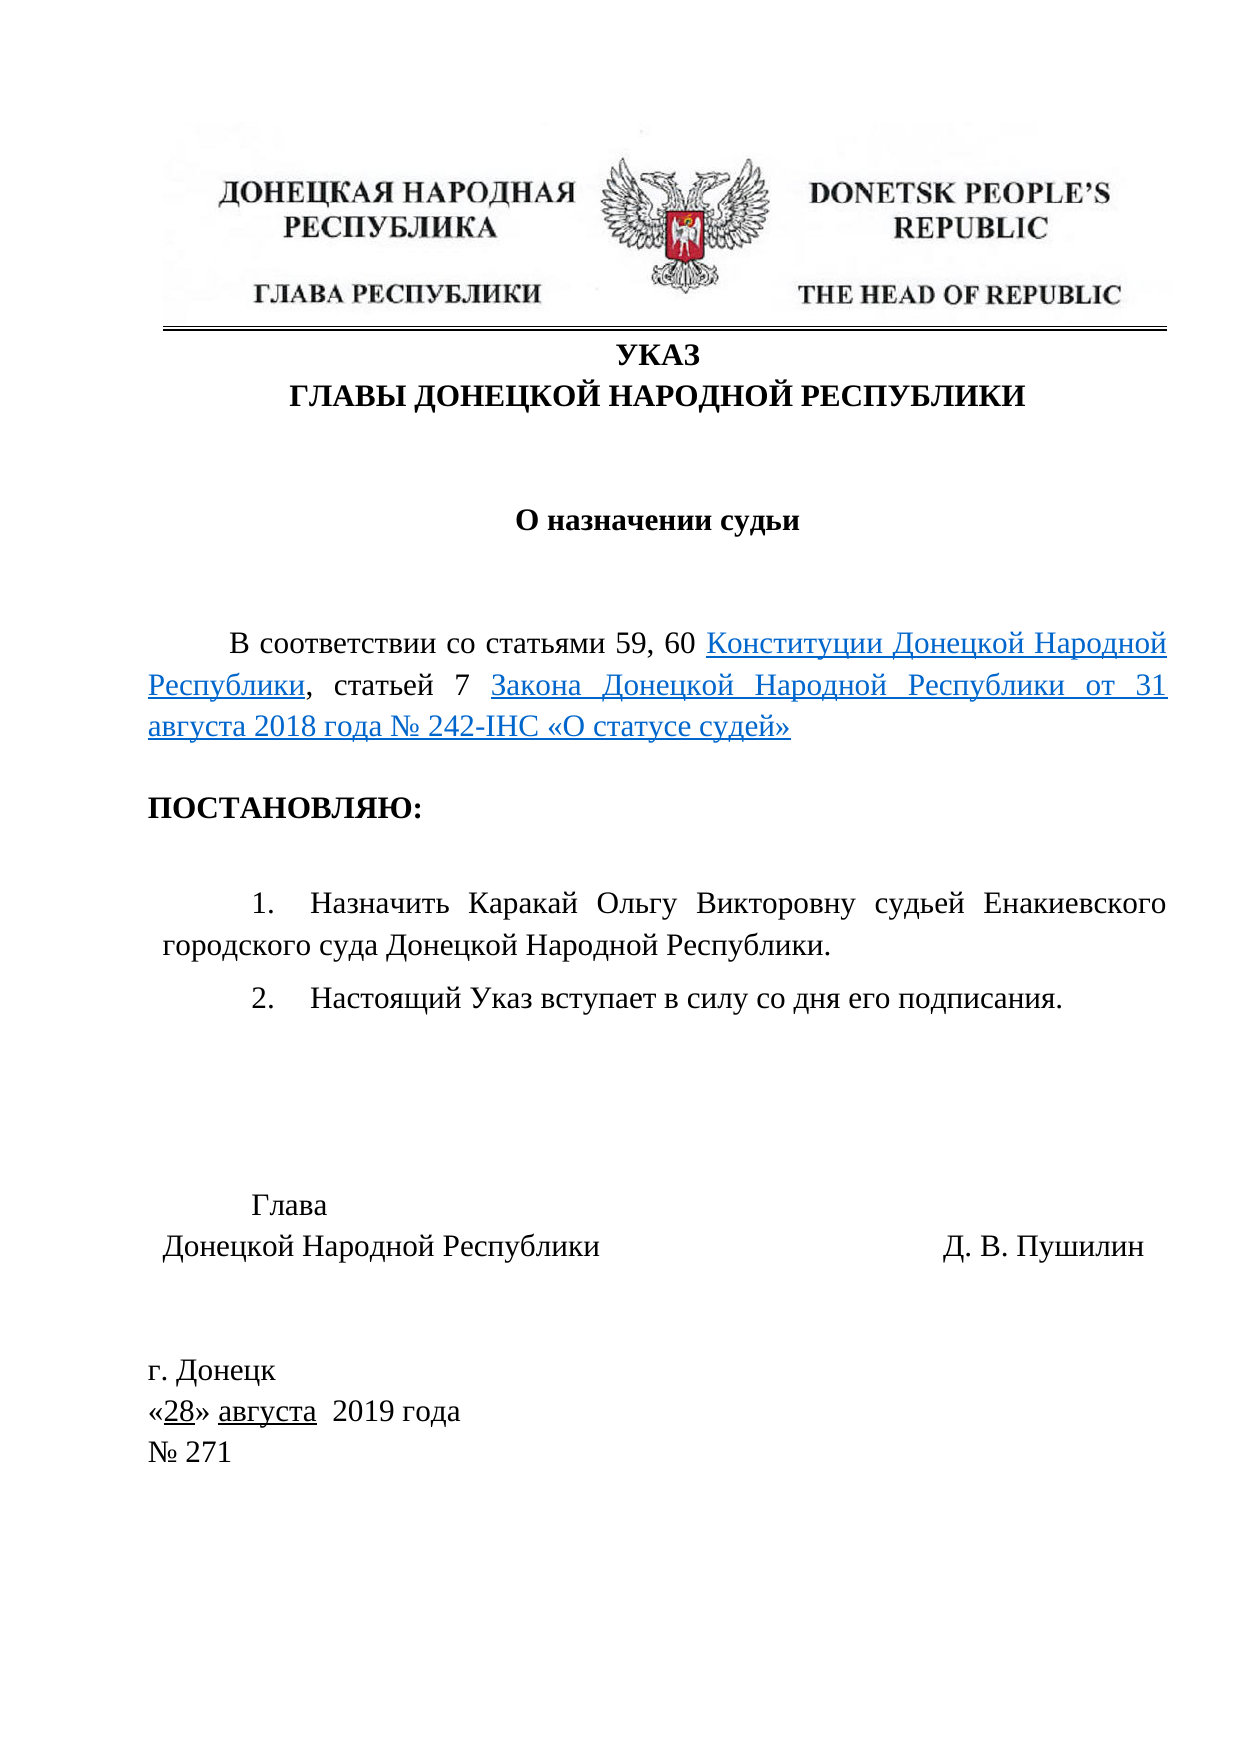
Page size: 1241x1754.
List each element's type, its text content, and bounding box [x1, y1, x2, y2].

text ПОСТАНОВЛЯЮ: [148, 790, 1167, 826]
list Настоящий Указ вступает в силу со дня его подписания. [162, 980, 1167, 1016]
text № 271 [148, 1433, 1167, 1469]
text УКАЗ [148, 336, 1167, 372]
text Донецкой Народной Республики Д. В. Пушилин [162, 1227, 1167, 1263]
picture [162, 122, 1177, 324]
text О назначении судьи [148, 501, 1167, 537]
text «28» августа 2019 года [148, 1392, 1167, 1428]
text г. Донецк [148, 1351, 1167, 1387]
text ГЛАВЫ ДОНЕЦКОЙ НАРОДНОЙ РЕСПУБЛИКИ [148, 377, 1167, 413]
text Глава [162, 1186, 1167, 1222]
list Назначить Каракай Ольгу Викторовну судьей Енакиевского городского суда Донецкой Народной Республики. [162, 885, 1167, 962]
text В соответствии со статьями 59, 60 Конституции Донецкой Народной Республики, статьей 7 Закона Донецкой Народной Республики от 31 августа 2018 года № 242-IHC «О статусе судей» [148, 625, 1167, 743]
